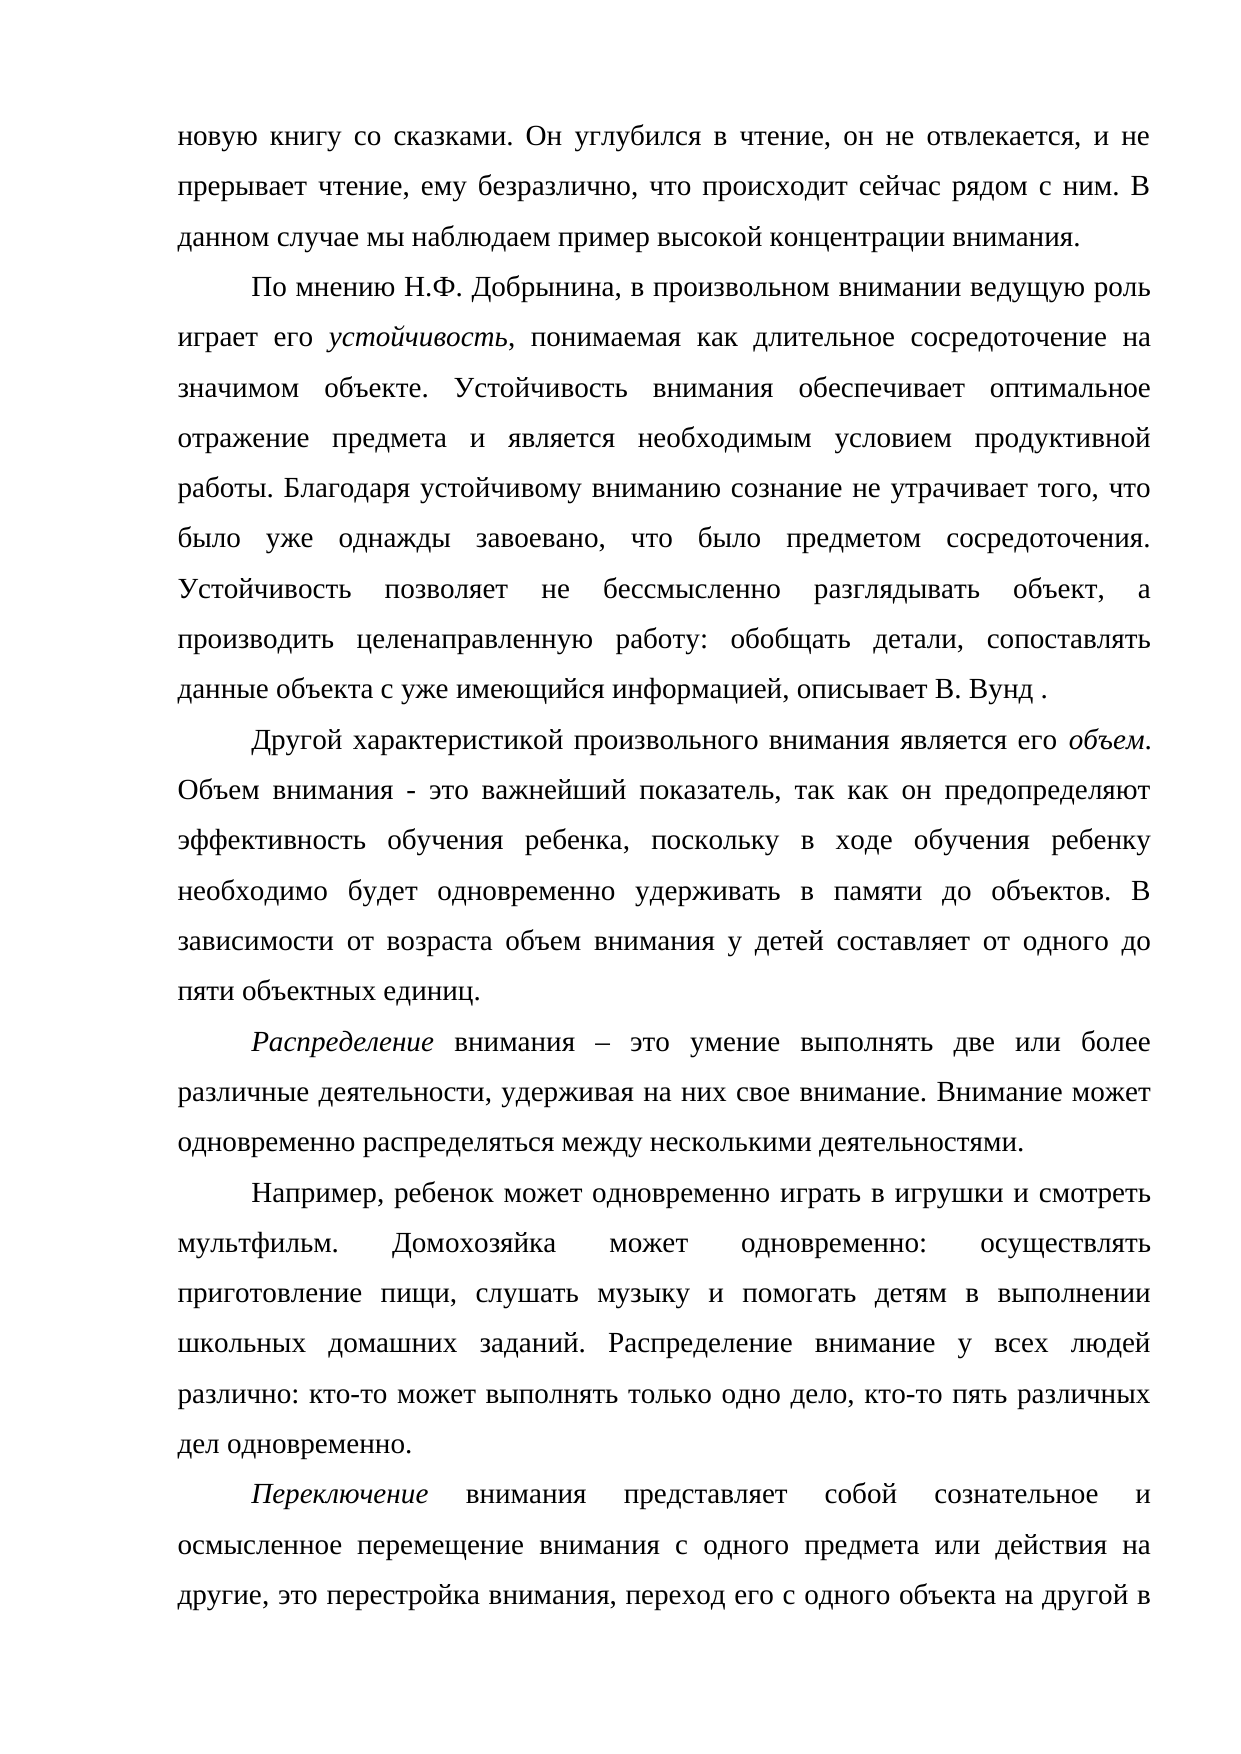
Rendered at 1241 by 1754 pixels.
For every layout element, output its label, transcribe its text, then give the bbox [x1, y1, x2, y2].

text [177, 118, 1152, 252]
text Другой характеристикой произвольного внимания является его объем. Объем внимания - это важнейший показатель, так как он предопределяют эффективность обучения ребенка, поскольку в ходе обучения ребенку необходимо будет одновременно удерживать в памяти до объектов. В зависимости от возраста объем внимания у детей составляет от одного до пяти объектных единиц. [177, 722, 1152, 1007]
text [177, 1477, 1152, 1611]
text Например, ребенок может одновременно играть в игрушки и смотреть мультфильм. Домохозяйка может одновременно: осуществлять приготовление пищи, слушать музыку и помогать детям в выполнении школьных домашних заданий. Распределение внимание у всех людей различно: кто-то может выполнять только одно дело, кто-то пять различных дел одновременно. [177, 1175, 1152, 1460]
text Распределение внимания – это умение выполнять две или более различные деятельности, удерживая на них свое внимание. Внимание может одновременно распределяться между несколькими деятельностями. [177, 1024, 1152, 1158]
text По мнению Н.Ф. Добрынина, в произвольном внимании ведущую роль играет его устойчивость, понимаемая как длительное сосредоточение на значимом объекте. Устойчивость внимания обеспечивает оптимальное отражение предмета и является необходимым условием продуктивной работы. Благодаря устойчивому вниманию сознание не утрачивает того, что было уже однажды завоевано, что было предметом сосредоточения. Устойчивость позволяет не бессмысленно разглядывать объект, а производить целенаправленную работу: обобщать детали, сопоставлять данные объекта с уже имеющийся информацией, описывает В. Вунд . [177, 269, 1152, 705]
